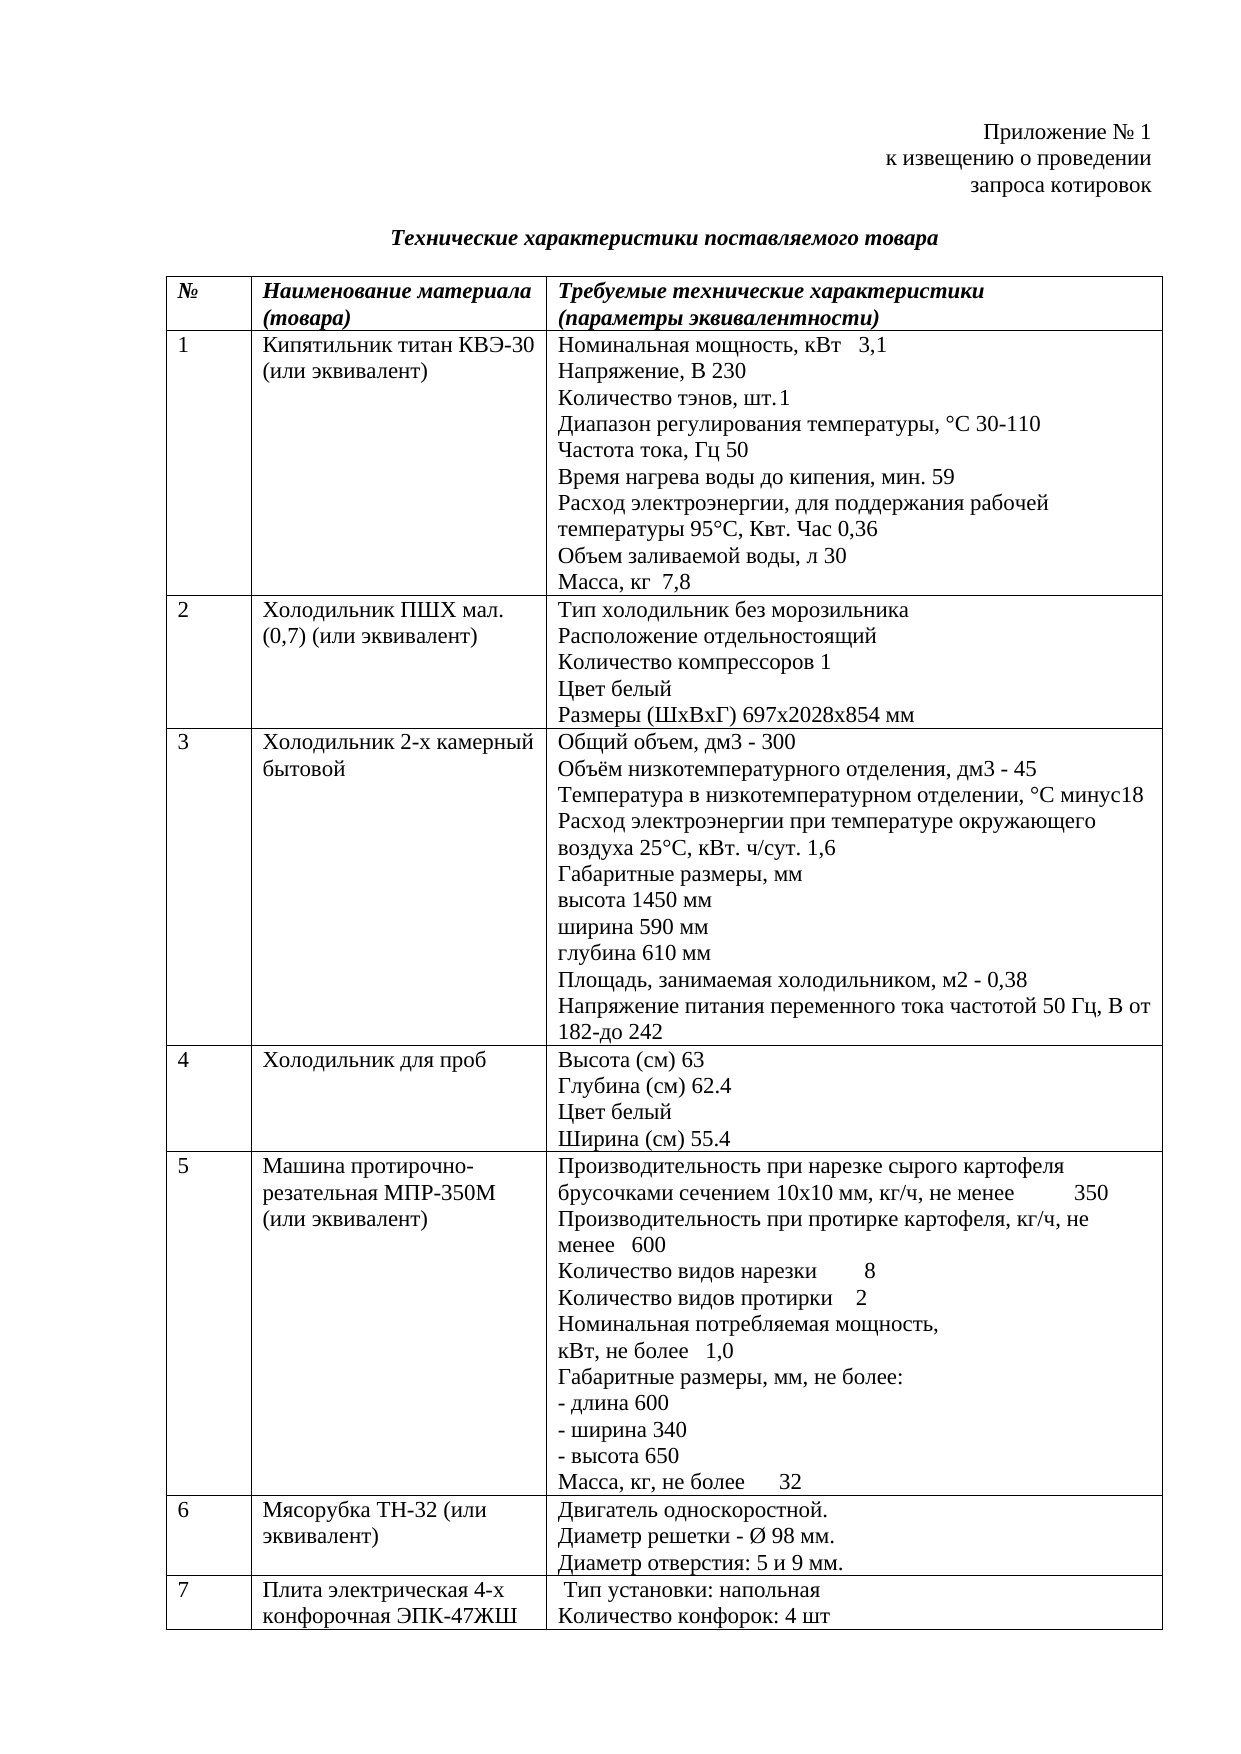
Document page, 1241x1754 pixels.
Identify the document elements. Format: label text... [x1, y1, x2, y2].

table_cell Номинальная мощность, кВт 3,1 Напряжение, В 230 Количество тэнов, шт. 1 Диапазон регулирования температуры, °С 30-110 Частота тока, Гц 50 Время нагрева воды до кипения, мин. 59 Расход электроэнергии, для поддержания рабочей температуры 95°С, Квт. Час 0,36 Объем заливаемой воды, л 30 Масса, кг 7,8 [547, 331, 1162, 594]
table_header № [167, 277, 251, 330]
text запроса котировок [842, 171, 1152, 197]
table_header Требуемые технические характеристики (параметры эквивалентности) [547, 277, 1162, 330]
table_cell Тип холодильник без морозильника Расположение отдельностоящий Количество компрессоров 1 Цвет белый Размеры (ШxВxГ) 697x2028x854 мм [547, 596, 1162, 727]
table_cell Холодильник ПШХ мал.(0,7) (или эквивалент) [252, 596, 546, 727]
table_cell Кипятильник титан КВЭ-30 (или эквивалент) [252, 331, 546, 594]
table_cell Производительность при нарезке сырого картофеля брусочками сечением 10х10 мм, кг/ч, не менее 350 Производительность при протирке картофеля, кг/ч, не менее 600 Количество видов нарезки 8 Количество видов протирки 2 Номинальная потребляемая мощность, кВт, не более 1,0 Габаритные размеры, мм, не более: - длина 600 - ширина 340 - высота 650 Масса, кг, не более 32 [547, 1152, 1162, 1495]
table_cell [252, 1576, 546, 1629]
table_cell Холодильник для проб [252, 1046, 546, 1151]
table_cell 2 [167, 596, 251, 727]
table_cell Двигатель односкоростной. Диаметр решетки - Ø 98 мм. Диаметр отверстия: 5 и 9 мм. [547, 1496, 1162, 1575]
table_cell Холодильник 2-х камерный бытовой [252, 729, 546, 1045]
text Приложение № 1 [842, 118, 1152, 144]
table_header Наименование материала (товара) [252, 277, 546, 330]
table_cell Общий объем, дм3 - 300 Объём низкотемпературного отделения, дм3 - 45 Температура в низкотемпературном отделении, °С минус18 Расход электроэнергии при температуре окружающего воздуха 25°С, кВт. ч/сут. 1,6 Габаритные размеры, мм высота 1450 мм ширина 590 мм глубина 610 мм Площадь, занимаемая холодильником, м2 - 0,38 Напряжение питания переменного тока частотой 50 Гц, В от 182-до 242 [547, 729, 1162, 1045]
text Технические характеристики поставляемого товара [177, 223, 1152, 250]
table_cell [547, 1576, 1162, 1629]
table_cell 1 [167, 331, 251, 594]
table_cell 4 [167, 1046, 251, 1151]
table_cell Машина протирочно-резательная МПР-350М (или эквивалент) [252, 1152, 546, 1495]
text к извещению о проведении [842, 144, 1152, 171]
table_cell 3 [167, 729, 251, 1045]
table_cell Высота (см) 63 Глубина (см) 62.4 Цвет белый Ширина (см) 55.4 [547, 1046, 1162, 1151]
table_cell 6 [167, 1496, 251, 1575]
table_cell 7 [167, 1576, 251, 1629]
table_cell 5 [167, 1152, 251, 1495]
table_cell Мясорубка ТН-32 (или эквивалент) [252, 1496, 546, 1575]
